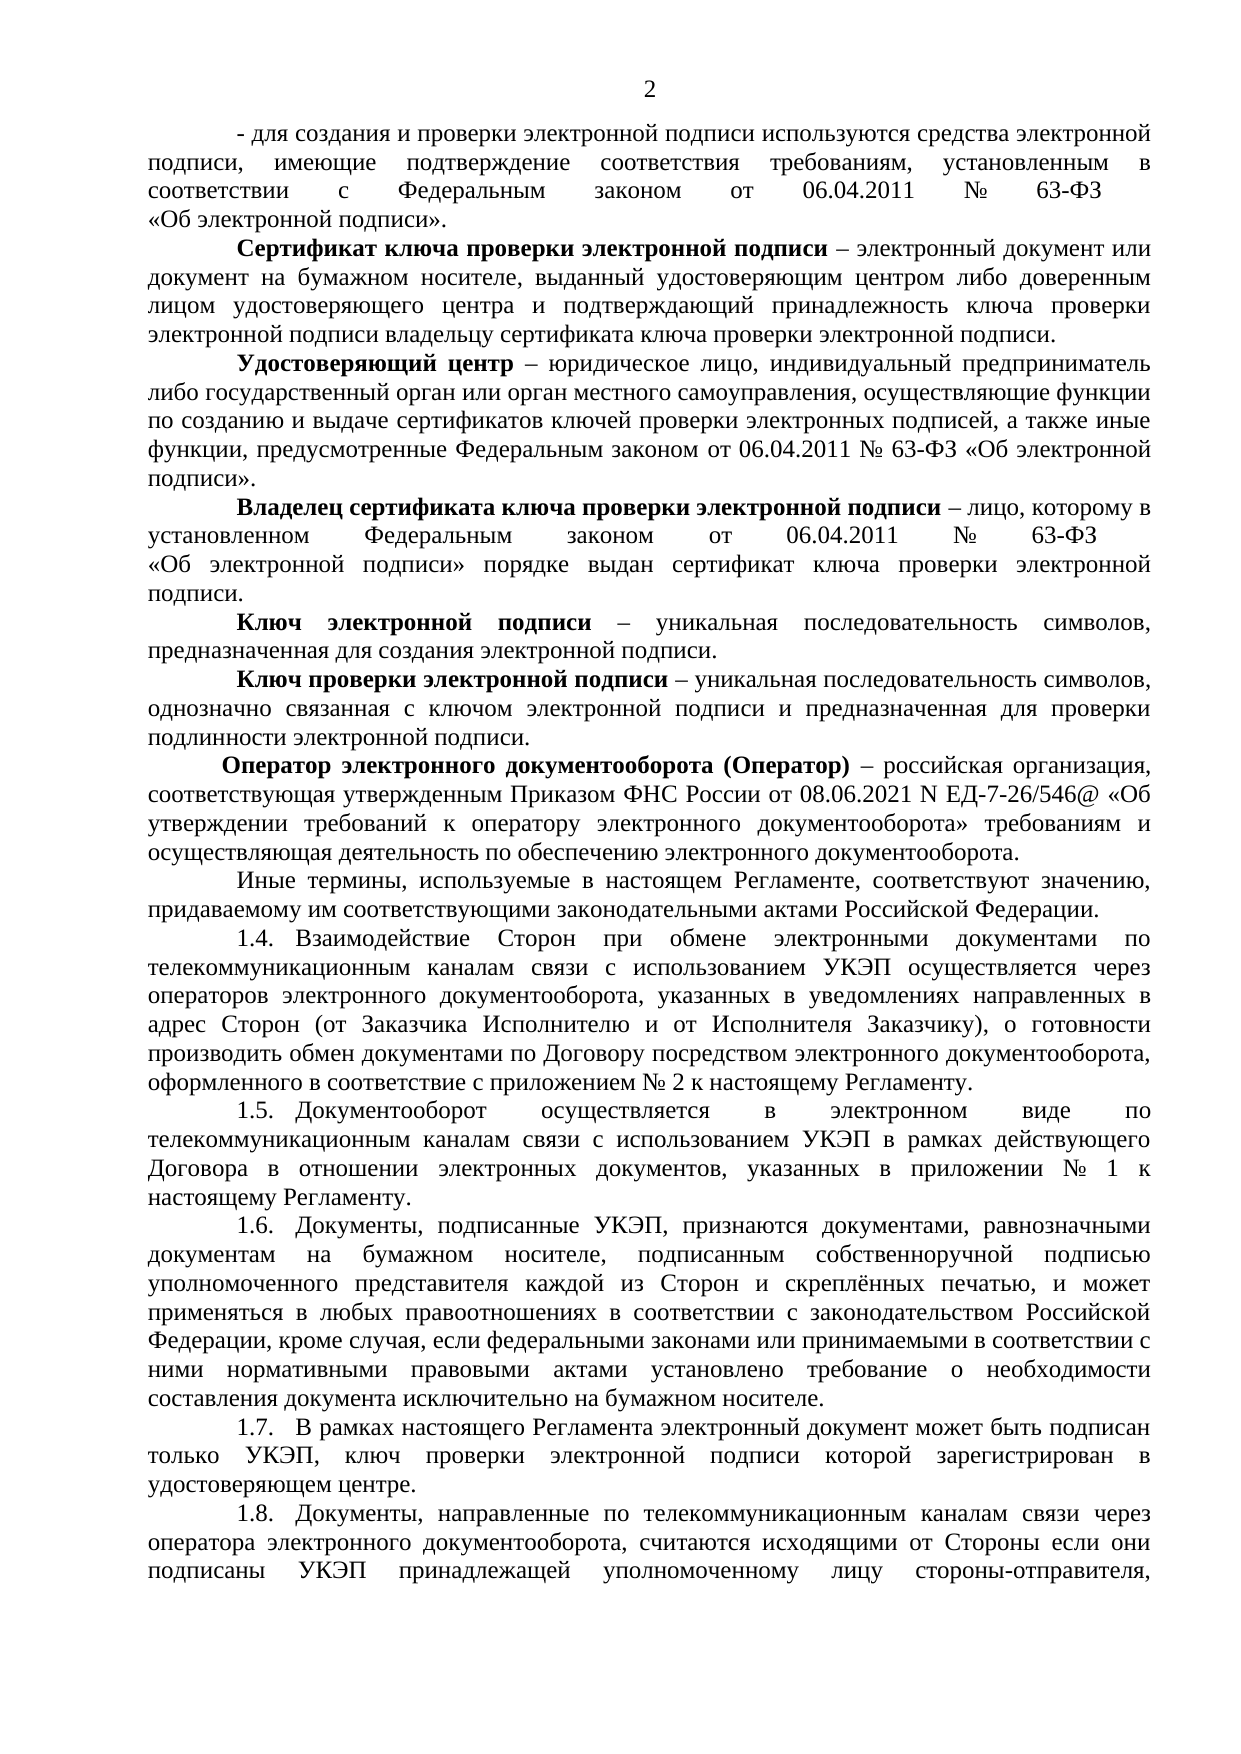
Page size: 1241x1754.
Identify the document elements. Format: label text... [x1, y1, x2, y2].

list Документы, подписанные УКЭП, признаются документами, равнозначными документам на бумажном носителе, подписанным собственноручной подписью уполномоченного представителя каждой из Сторон и скреплённых печатью, и может применяться в любых правоотношениях в соответствии с законодательством Российской Федерации, кроме случая, если федеральными законами или принимаемыми в соответствии с ними нормативными правовыми актами установлено требование о необходимости составления документа исключительно на бумажном носителе. [148, 1211, 1152, 1412]
list - для создания и проверки электронной подписи используются средства электронной подписи, имеющие подтверждение соответствия требованиям, установленным в соответствии с Федеральным законом от 06.04.2011 № 63-ФЗ «Об электронной подписи». [148, 118, 1152, 233]
list Иные термины, используемые в настоящем Регламенте, соответствуют значению, придаваемому им соответствующими законодательными актами Российской Федерации. [148, 866, 1152, 923]
text Оператор электронного документооборота (Оператор) – российская организация, соответствующая утвержденным Приказом ФНС России от 08.06.2021 N ЕД-7-26/546@ «Об утверждении требований к оператору электронного документооборота» требованиям и осуществляющая деятельность по обеспечению электронного документооборота. [148, 751, 1152, 866]
list Ключ электронной подписи – уникальная последовательность символов, предназначенная для создания электронной подписи. [148, 607, 1152, 664]
list Владелец сертификата ключа проверки электронной подписи – лицо, которому в установленном Федеральным законом от 06.04.2011 № 63-ФЗ «Об электронной подписи» порядке выдан сертификат ключа проверки электронной подписи. [148, 492, 1152, 607]
list Документооборот осуществляется в электронном виде по телекоммуникационным каналам связи с использованием УКЭП в рамках действующего Договора в отношении электронных документов, указанных в приложении № 1 к настоящему Регламенту. [148, 1096, 1152, 1211]
list Удостоверяющий центр – юридическое лицо, индивидуальный предприниматель либо государственный орган или орган местного самоуправления, осуществляющие функции по созданию и выдаче сертификатов ключей проверки электронных подписей, а также иные функции, предусмотренные Федеральным законом от 06.04.2011 № 63-ФЗ «Об электронной подписи». [148, 348, 1152, 492]
list Ключ проверки электронной подписи – уникальная последовательность символов, однозначно связанная с ключом электронной подписи и предназначенная для проверки подлинности электронной подписи. [148, 664, 1152, 751]
list Сертификат ключа проверки электронной подписи – электронный документ или документ на бумажном носителе, выданный удостоверяющим центром либо доверенным лицом удостоверяющего центра и подтверждающий принадлежность ключа проверки электронной подписи владельцу сертификата ключа проверки электронной подписи. [148, 233, 1152, 348]
list В рамках настоящего Регламента электронный документ может быть подписан только УКЭП, ключ проверки электронной подписи которой зарегистрирован в удостоверяющем центре. [148, 1412, 1152, 1498]
list Взаимодействие Сторон при обмене электронными документами по телекоммуникационным каналам связи с использованием УКЭП осуществляется через операторов электронного документооборота, указанных в уведомлениях направленных в адрес Сторон (от Заказчика Исполнителю и от Исполнителя Заказчику), о готовности производить обмен документами по Договору посредством электронного документооборота, оформленного в соответствие с приложением № 2 к настоящему Регламенту. [148, 923, 1152, 1096]
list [148, 1498, 1152, 1584]
